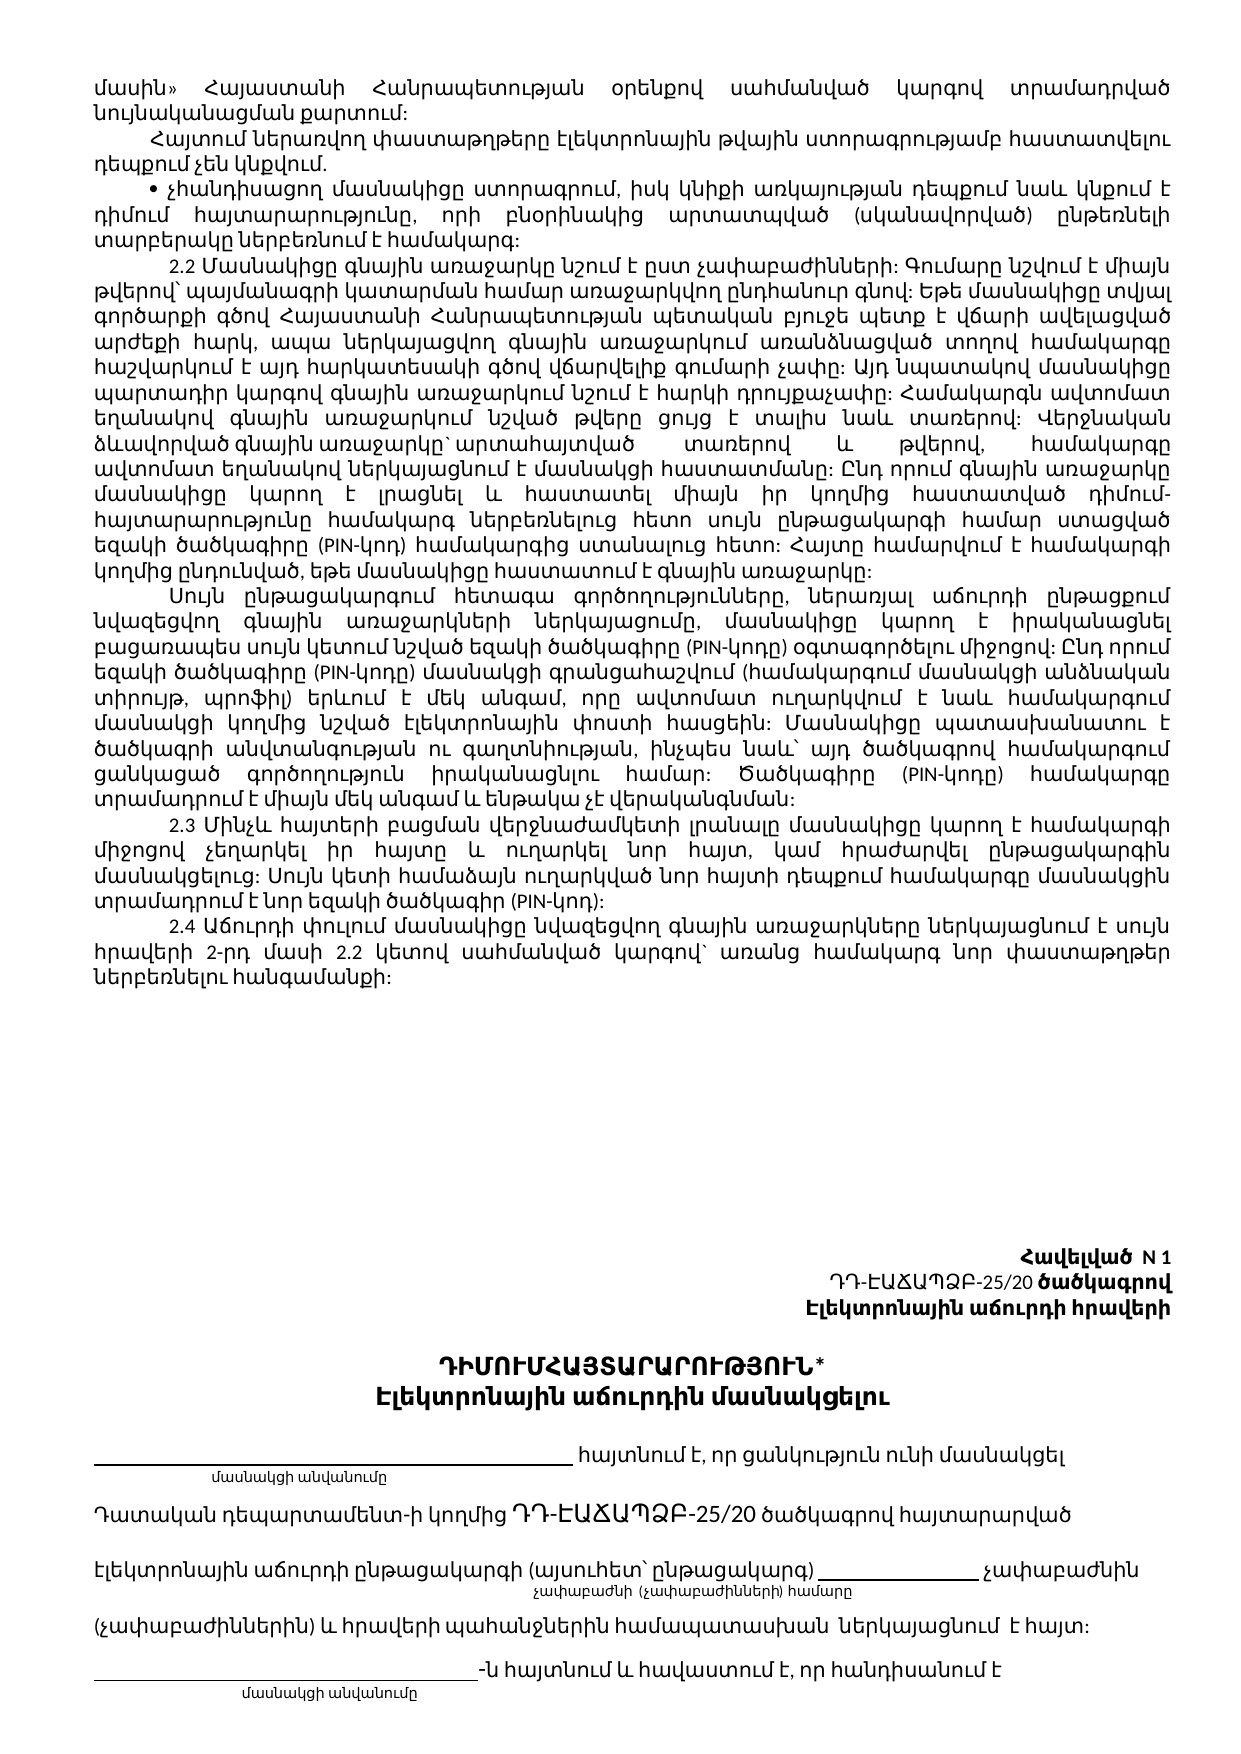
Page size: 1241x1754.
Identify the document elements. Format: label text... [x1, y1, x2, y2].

text հայտնում է, որ ցանկություն ունի մասնակցել [94, 1442, 1171, 1468]
text էլեկտրոնային աճուրդի ընթացակարգի (այսուհետ՝ ընթացակարգ) չափաբաժնին [94, 1557, 1171, 1582]
text 2.2 Մասնակիցը գնային առաջարկը նշում է ըստ չափաբաժինների: Գումարը նշվում է միայն թվերով՝ պայմանագրի կատարման համար առաջարկվող ընդհանուր գնով: Եթե մասնակիցը տվյալ գործարքի գծով Հայաստանի Հանրապետության պետական բյուջե պետք է վճարի ավելացված արժեքի հարկ, ապա ներկայացվող գնային առաջարկում առանձնացված տողով համակարգը հաշվարկում է այդ հարկատեսակի գծով վճարվելիք գումարի չափը: Այդ նպատակով մասնակիցը պարտադիր կարգով գնային առաջարկում նշում է հարկի դրույքաչափը: Համակարգն ավտոմատ եղանակով գնային առաջարկում նշված թվերը ցույց է տալիս նաև տառերով: Վերջնական ձևավորված գնային առաջարկը` արտահայտված տառերով և թվերով, համակարգը ավտոմատ եղանակով ներկայացնում է մասնակցի հաստատմանը: Ընդ որում գնային առաջարկը մասնակիցը կարող է լրացնել և հաստատել միայն իր կողմից հաստատված դիմում-հայտարարությունը համակարգ ներբեռնելուց հետո սույն ընթացակարգի համար ստացված եզակի ծածկագիրը (PIN-կոդ) համակարգից ստանալուց հետո: Հայտը համարվում է համակարգի կողմից ընդունված, եթե մասնակիցը հաստատում է գնային առաջարկը: [94, 253, 1171, 583]
text Էլեկտրոնային աճուրդի հրավերի [94, 1295, 1171, 1320]
text Հավելված N 1 [94, 1244, 1171, 1269]
text -ն հայտնում և հավաստում է, որ հանդիսանում է [94, 1654, 1171, 1684]
text Հայտում ներառվող փաստաթղթերը էլեկտրոնային թվային ստորագրությամբ հաստատվելու դեպքում չեն կնքվում. [94, 126, 1171, 177]
text մասնակցի անվանումը [94, 1468, 1171, 1498]
text ԴԻՄՈՒՄՀԱՅՏԱՐԱՐՈՒԹՅՈՒՆ* [94, 1351, 1171, 1381]
text 2.4 Աճուրդի փուլում մասնակիցը նվազեցվող գնային առաջարկները ներկայացնում է սույն հրավերի 2-րդ մասի 2.2 կետով սահմանված կարգով` առանց համակարգ նոր փաստաթղթեր ներբեռնելու հանգամանքի: [94, 914, 1171, 990]
text 2.3 Մինչև հայտերի բացման վերջնաժամկետի լրանալը մասնակիցը կարող է համակարգի միջոցով չեղարկել իր հայտը և ուղարկել նոր հայտ, կամ հրաժարվել ընթացակարգին մասնակցելուց: Սույն կետի համաձայն ուղարկված նոր հայտի դեպքում համակարգը մասնակցին տրամադրում է նոր եզակի ծածկագիր (PIN-կոդ): [94, 812, 1171, 914]
text չափաբաժնի (չափաբաժինների) համարը [94, 1582, 1171, 1613]
text (չափաբաժիններին) և հրավերի պահանջներին համապատասխան ներկայացնում է հայտ: [94, 1613, 1171, 1638]
list չհանդիսացող մասնակիցը ստորագրում, իսկ կնիքի առկայության դեպքում նաև կնքում է դիմում հայտարարությունը, որի բնօրինակից արտատպված (սկանավորված) ընթեռնելի տարբերակը ներբեռնում է համակարգ: [94, 177, 1171, 253]
text մասնակցի անվանումը [94, 1684, 1171, 1715]
text ԴԴ-ԷԱՃԱՊՁԲ-25/20 ծածկագրով [94, 1269, 1171, 1295]
text Սույն ընթացակարգում հետագա գործողությունները, ներառյալ աճուրդի ընթացքում նվազեցվող գնային առաջարկների ներկայացումը, մասնակիցը կարող է իրականացնել բացառապես սույն կետում նշված եզակի ծածկագիրը (PIN-կոդը) օգտագործելու միջոցով: Ընդ որում եզակի ծածկագիրը (PIN-կոդը) մասնակցի գրանցահաշվում (համակարգում մասնակցի անձնական տիրույթ, պրոֆիլ) երևում է մեկ անգամ, որը ավտոմատ ուղարկվում է նաև համակարգում մասնակցի կողմից նշված էլեկտրոնային փոստի հասցեին: Մասնակիցը պատասխանատու է ծածկագրի անվտանգության ու գաղտնիության, ինչպես նաև՝ այդ ծածկագրով համակարգում ցանկացած գործողություն իրականացնլու համար: Ծածկագիրը (PIN-կոդը) համակարգը տրամադրում է միայն մեկ անգամ և ենթակա չէ վերականգնման: [94, 583, 1171, 812]
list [94, 75, 1171, 126]
text Դատական դեպարտամենտ-ի կողմից ԴԴ-ԷԱՃԱՊՁԲ-25/20 ծածկագրով հայտարարված [94, 1498, 1171, 1529]
subtitle Էլեկտրոնային աճուրդին մասնակցելու [94, 1381, 1171, 1412]
